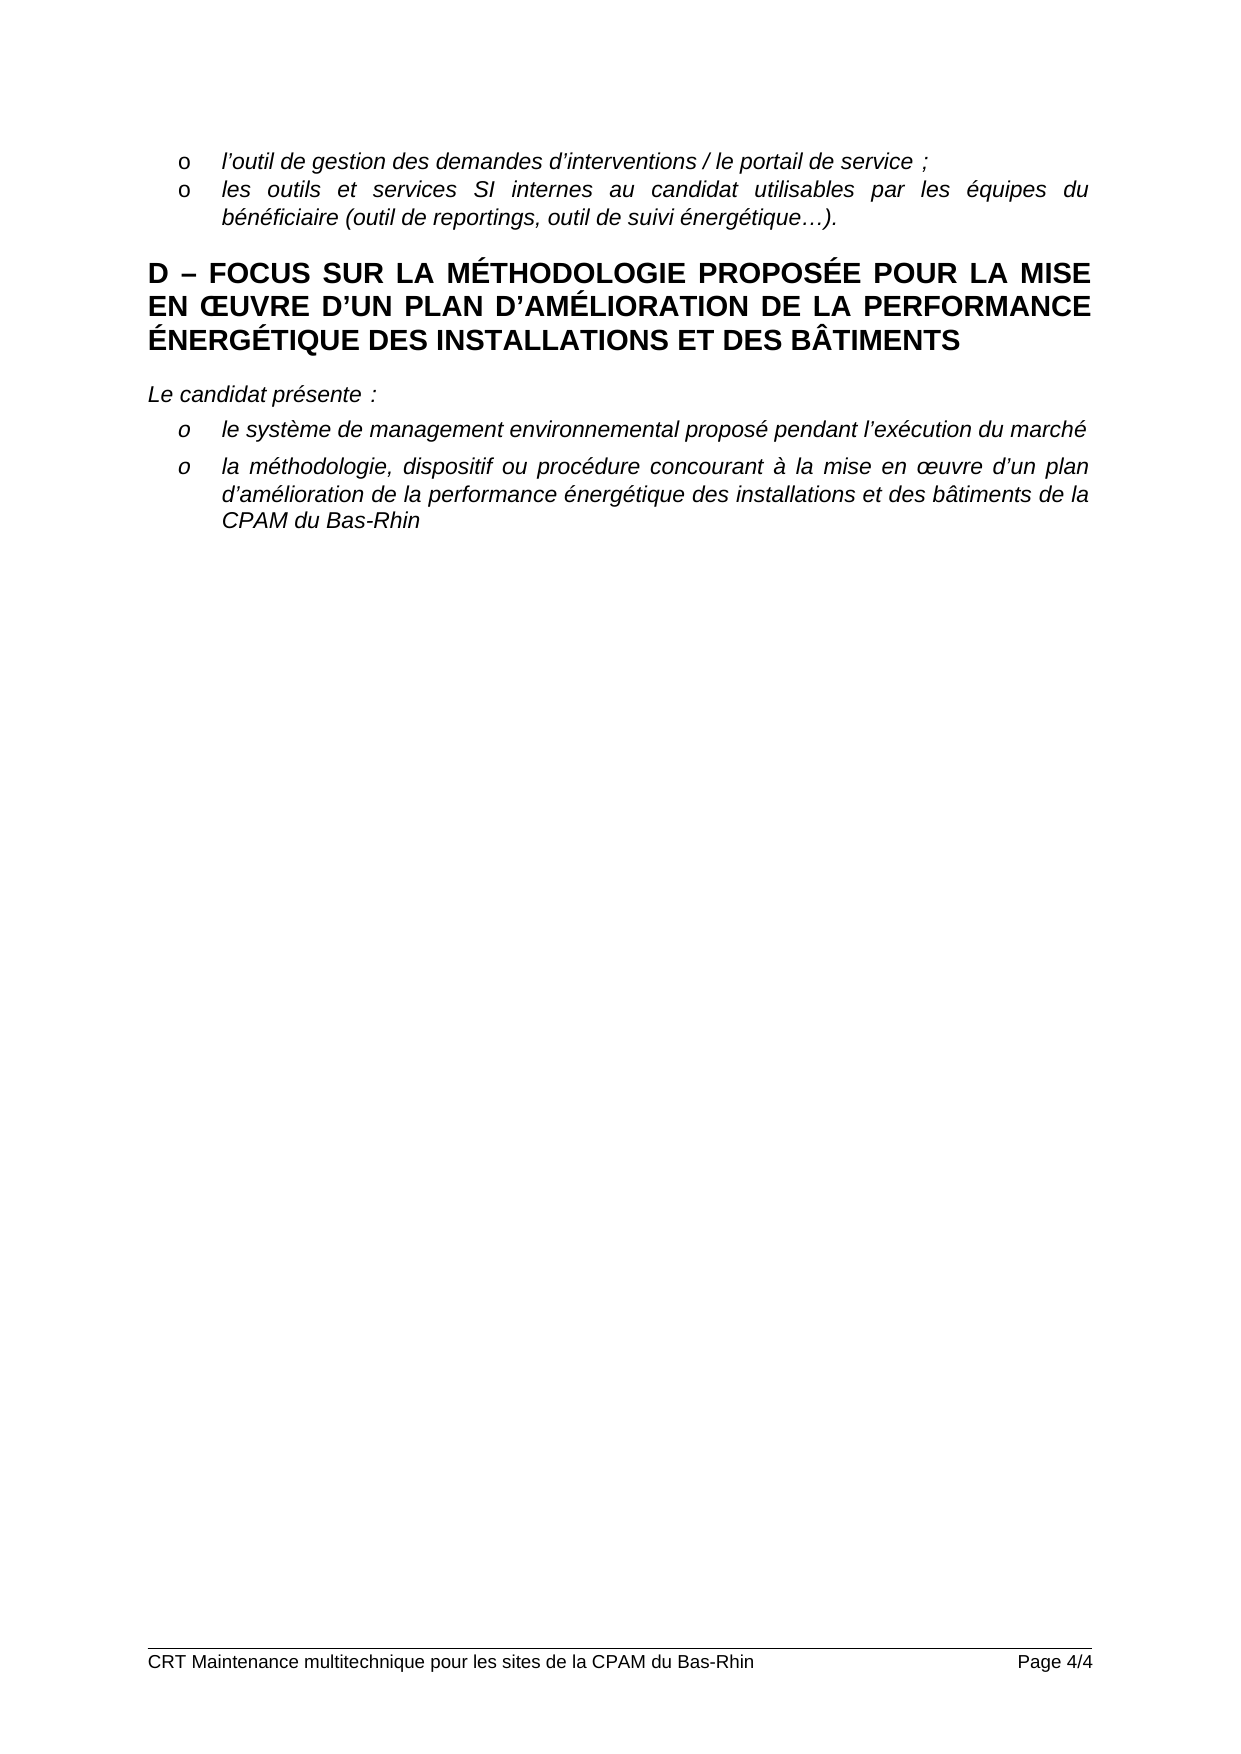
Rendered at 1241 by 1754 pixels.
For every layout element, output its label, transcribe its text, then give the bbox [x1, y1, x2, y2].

list les outils et services SI internes au candidat utilisables par les équipes du bénéficiaire (outil de reportings, outil de suivi énergétique…). [177, 176, 1092, 231]
subtitle D – focus sur la méthodologie proposée pour la mise en œuvre d’un plan d’amélioration de la performance énergétique des installations et des bâtiments [148, 256, 1092, 356]
text Le candidat présente : [148, 381, 1092, 408]
list le système de management environnemental proposé pendant l’exécution du marché [177, 416, 1092, 444]
list la méthodologie, dispositif ou procédure concourant à la mise en œuvre d’un plan d’amélioration de la performance énergétique des installations et des bâtiments de la CPAM du Bas-Rhin [177, 453, 1092, 534]
list l’outil de gestion des demandes d’interventions / le portail de service ; [177, 148, 1092, 176]
